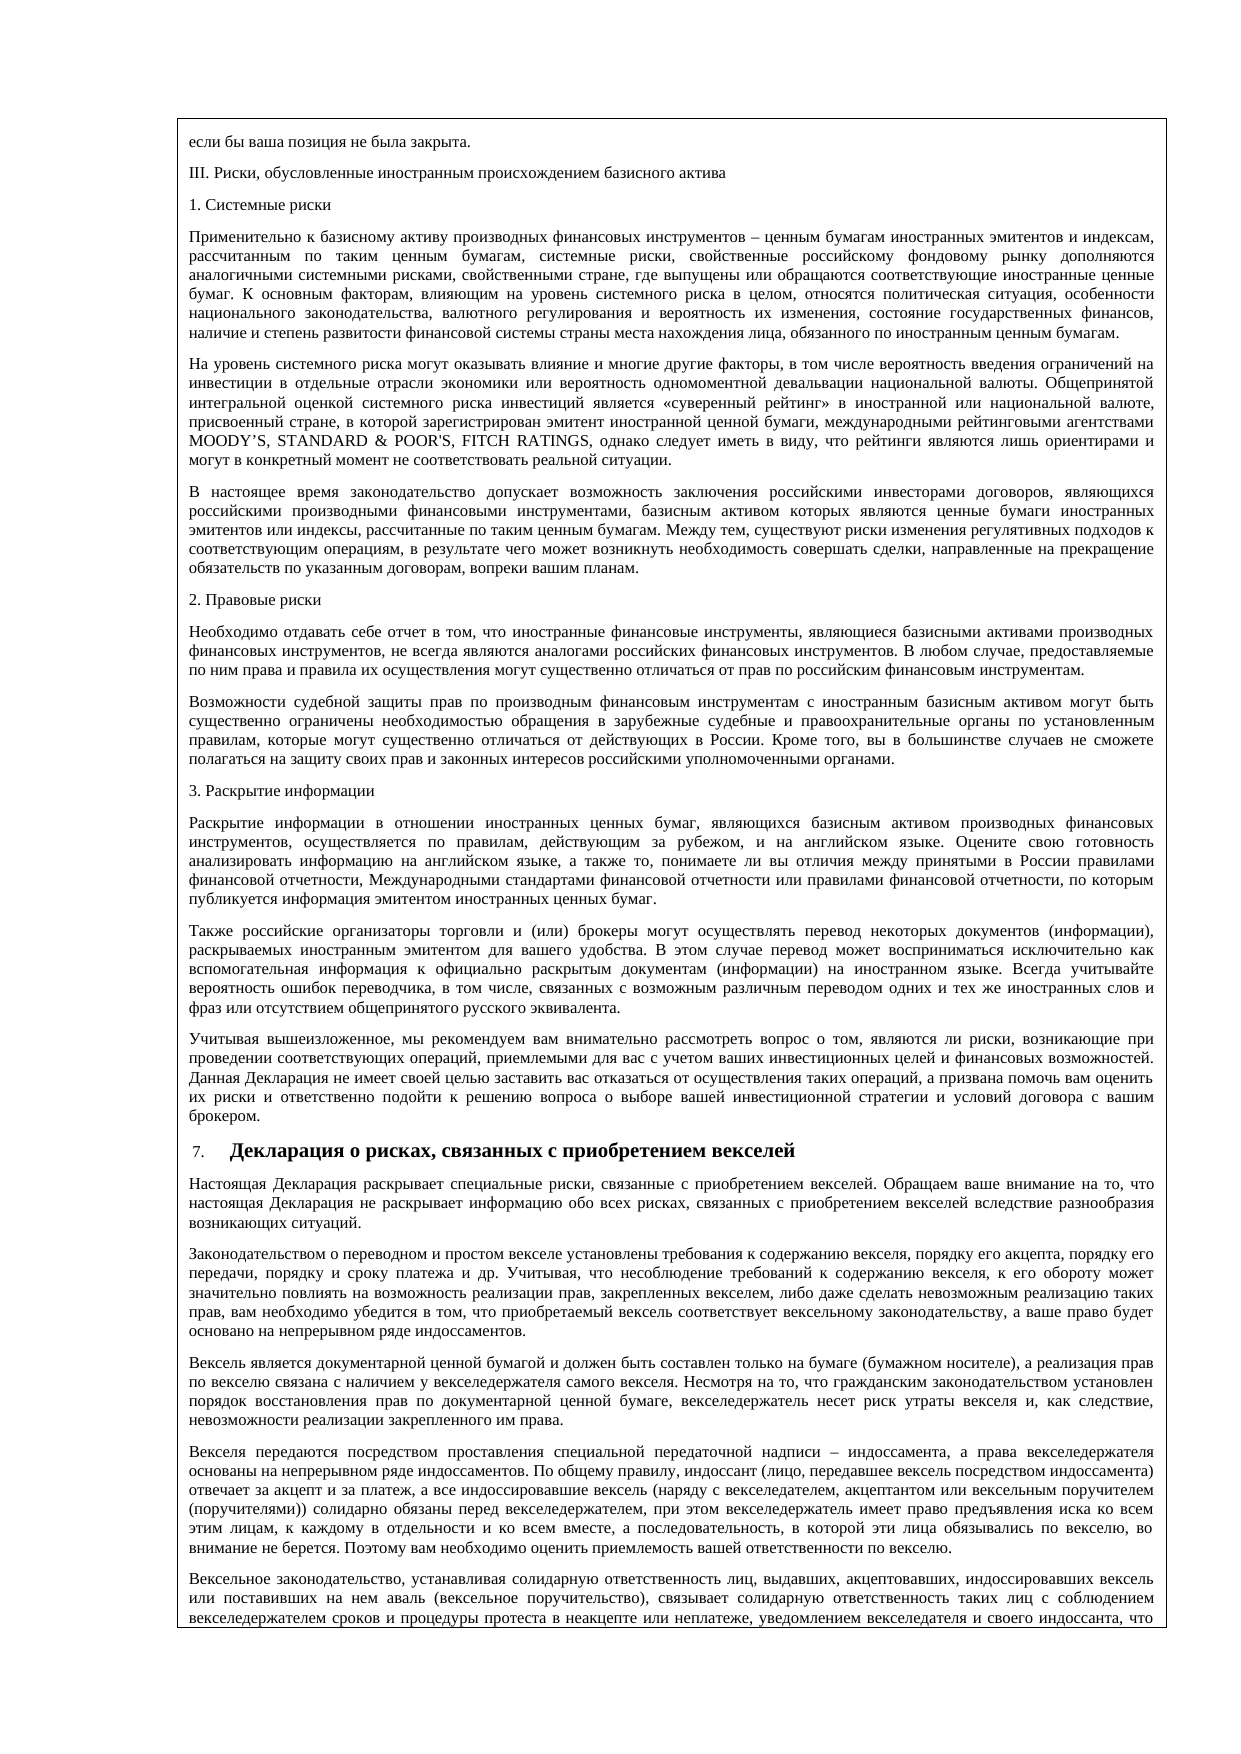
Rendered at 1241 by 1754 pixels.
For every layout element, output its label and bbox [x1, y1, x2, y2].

table_header [178, 119, 1166, 1627]
